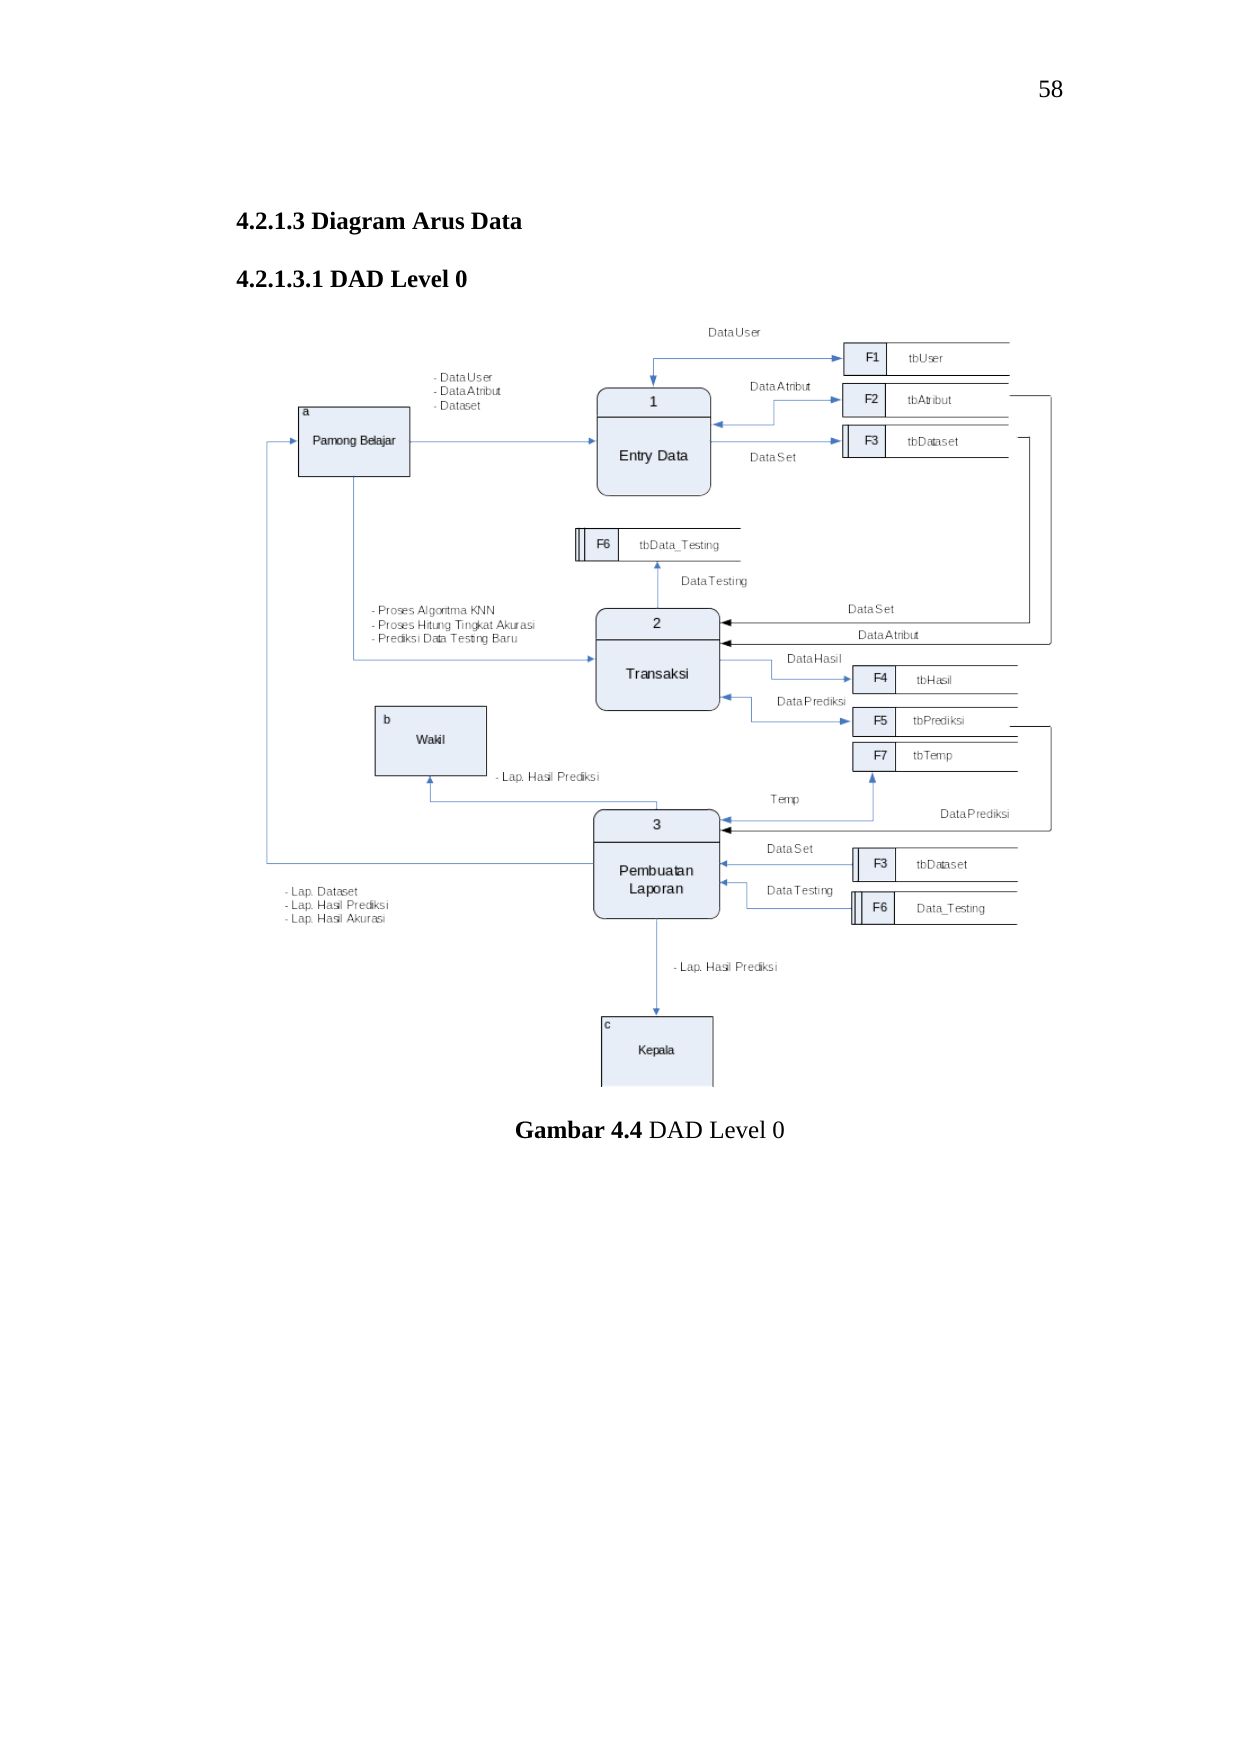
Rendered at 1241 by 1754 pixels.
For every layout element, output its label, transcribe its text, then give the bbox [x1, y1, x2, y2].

text Gambar 4.4 DAD Level 0 [236, 1115, 1063, 1144]
text 4.2.1.3.1 DAD Level 0 [236, 264, 1063, 292]
text 4.2.1.3 Diagram Arus Data [236, 206, 1063, 235]
